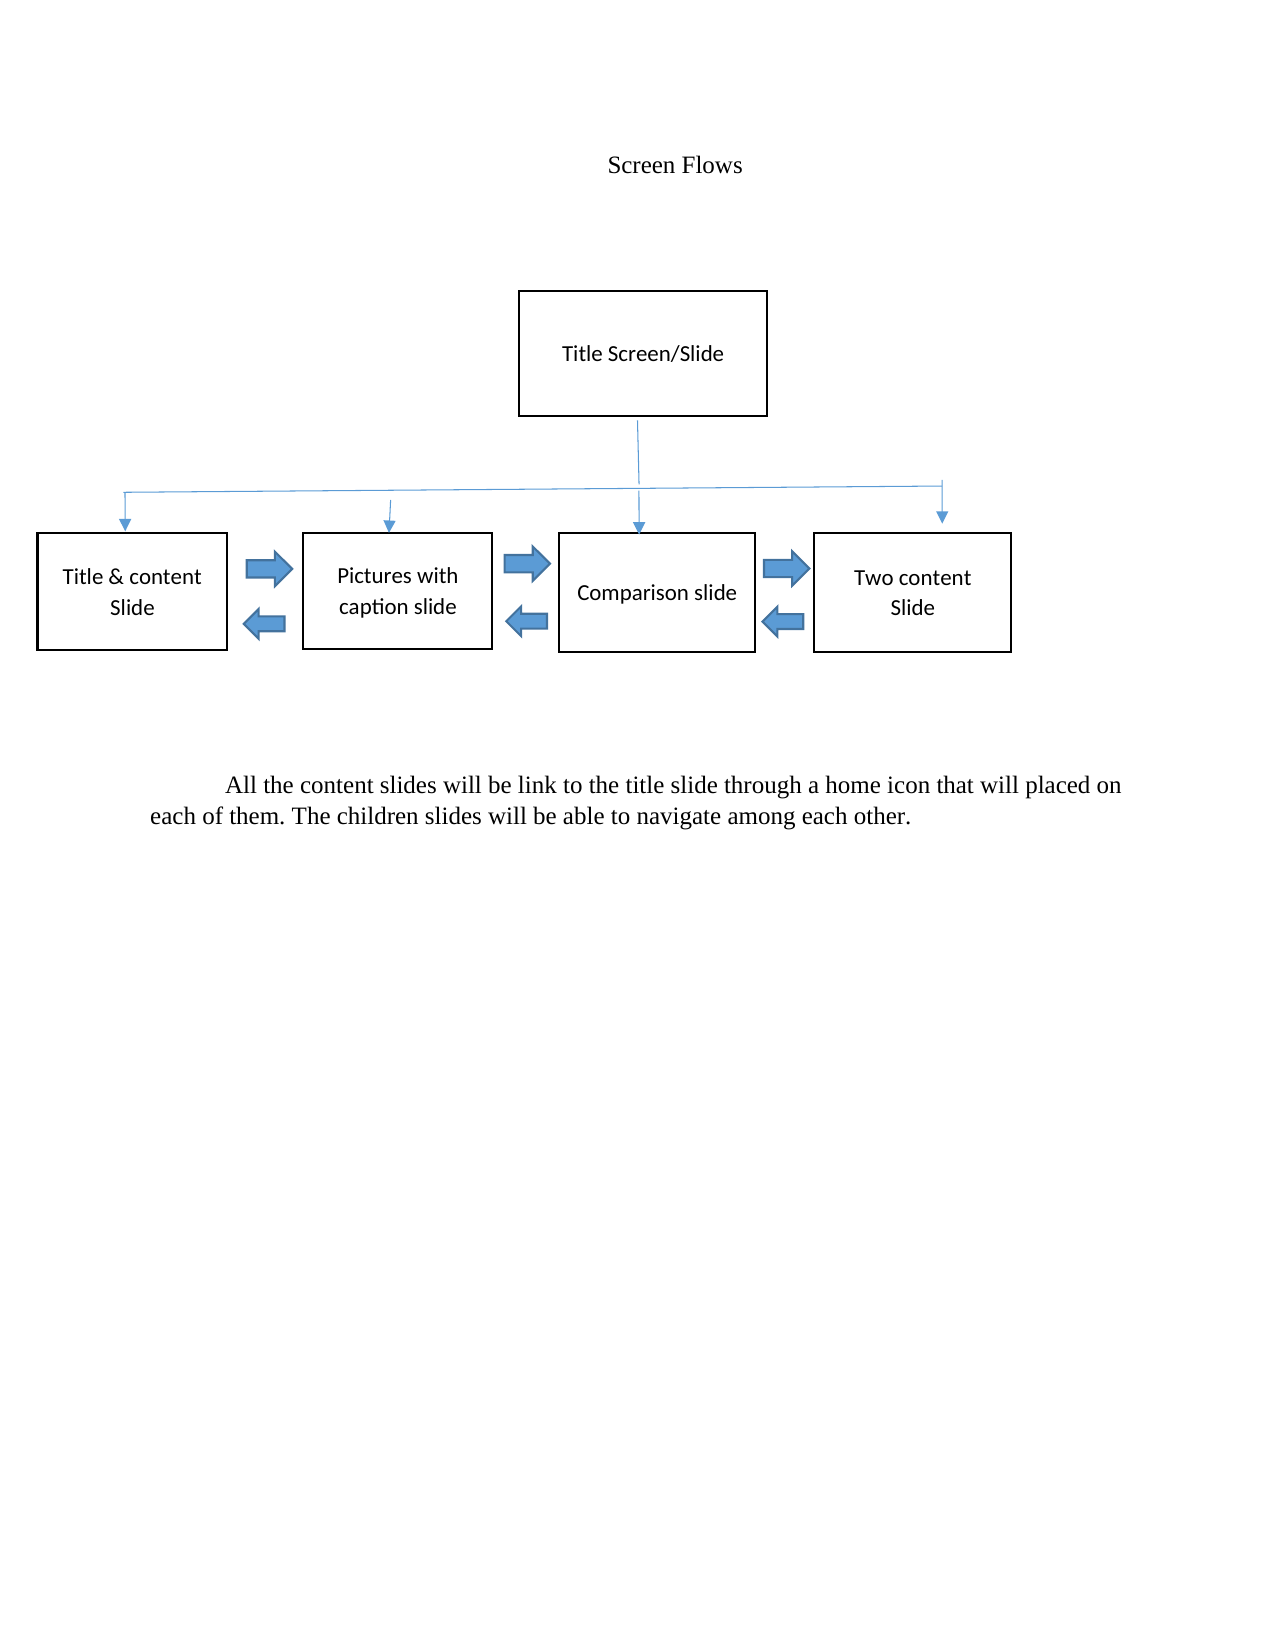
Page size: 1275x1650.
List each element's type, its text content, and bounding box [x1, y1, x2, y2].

text Screen Flows [150, 150, 1125, 179]
text All the content slides will be link to the title slide through a home icon that will placed on each of them. The children slides will be able to navigate among each other. [150, 770, 1125, 830]
